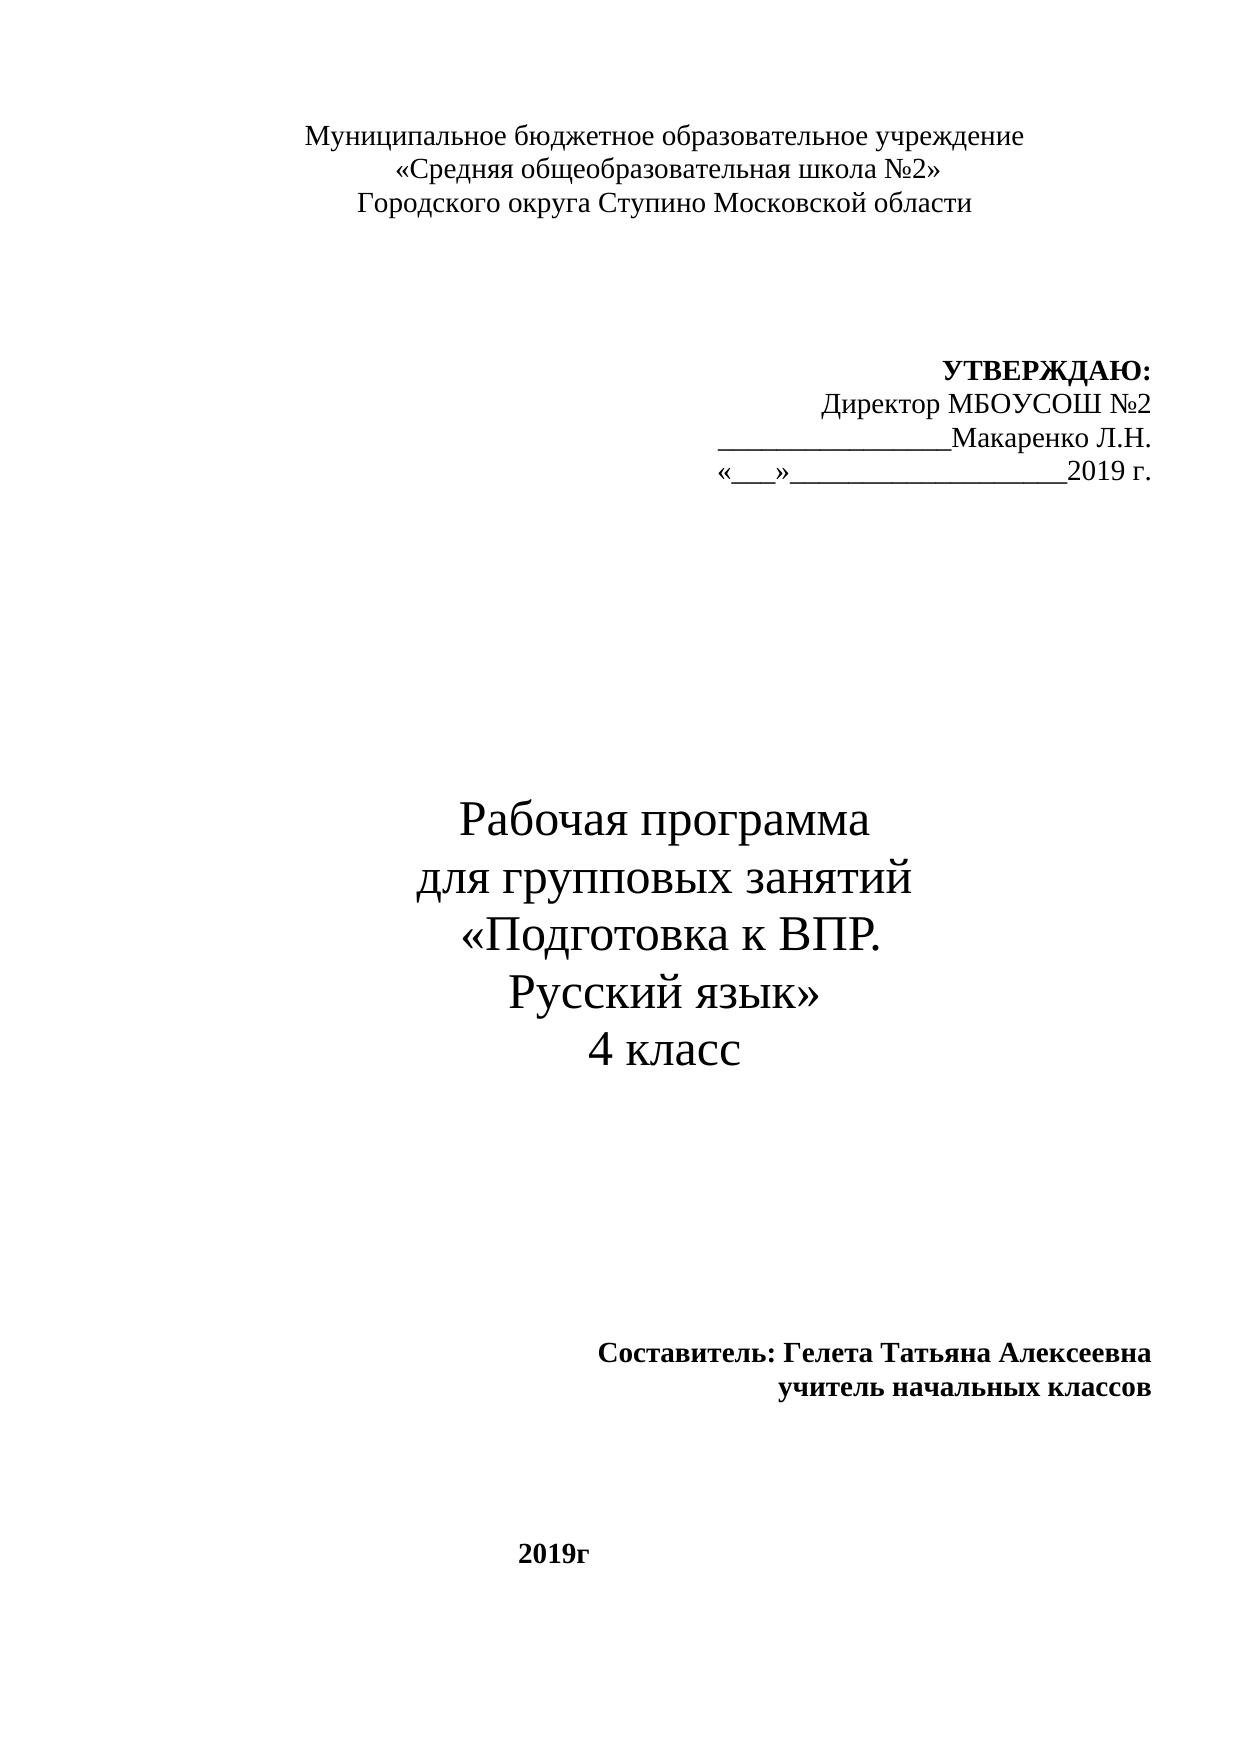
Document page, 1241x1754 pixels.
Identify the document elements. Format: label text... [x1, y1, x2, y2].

text учитель начальных классов [177, 1369, 1152, 1402]
text «Подготовка к ВПР. [177, 904, 1152, 961]
text 2019г [177, 1536, 1152, 1570]
text Русский язык» [177, 961, 1152, 1019]
text Составитель: Гелета Татьяна Алексеевна [177, 1335, 1152, 1369]
text Муниципальное бюджетное образовательное учреждение [177, 118, 1152, 152]
text УТВЕРЖДАЮ: [177, 353, 1152, 386]
text для групповых занятий [177, 846, 1152, 904]
text ________________Макаренко Л.Н. [177, 420, 1152, 453]
text 4 класс [177, 1019, 1152, 1076]
text Городского округа Ступино Московской области [177, 185, 1152, 219]
text Рабочая программа [177, 789, 1152, 846]
text Директор МБОУСОШ №2 [177, 386, 1152, 420]
text «___»___________________2019 г. [177, 453, 1152, 487]
text «Средняя общеобразовательная школа №2» [177, 152, 1152, 185]
